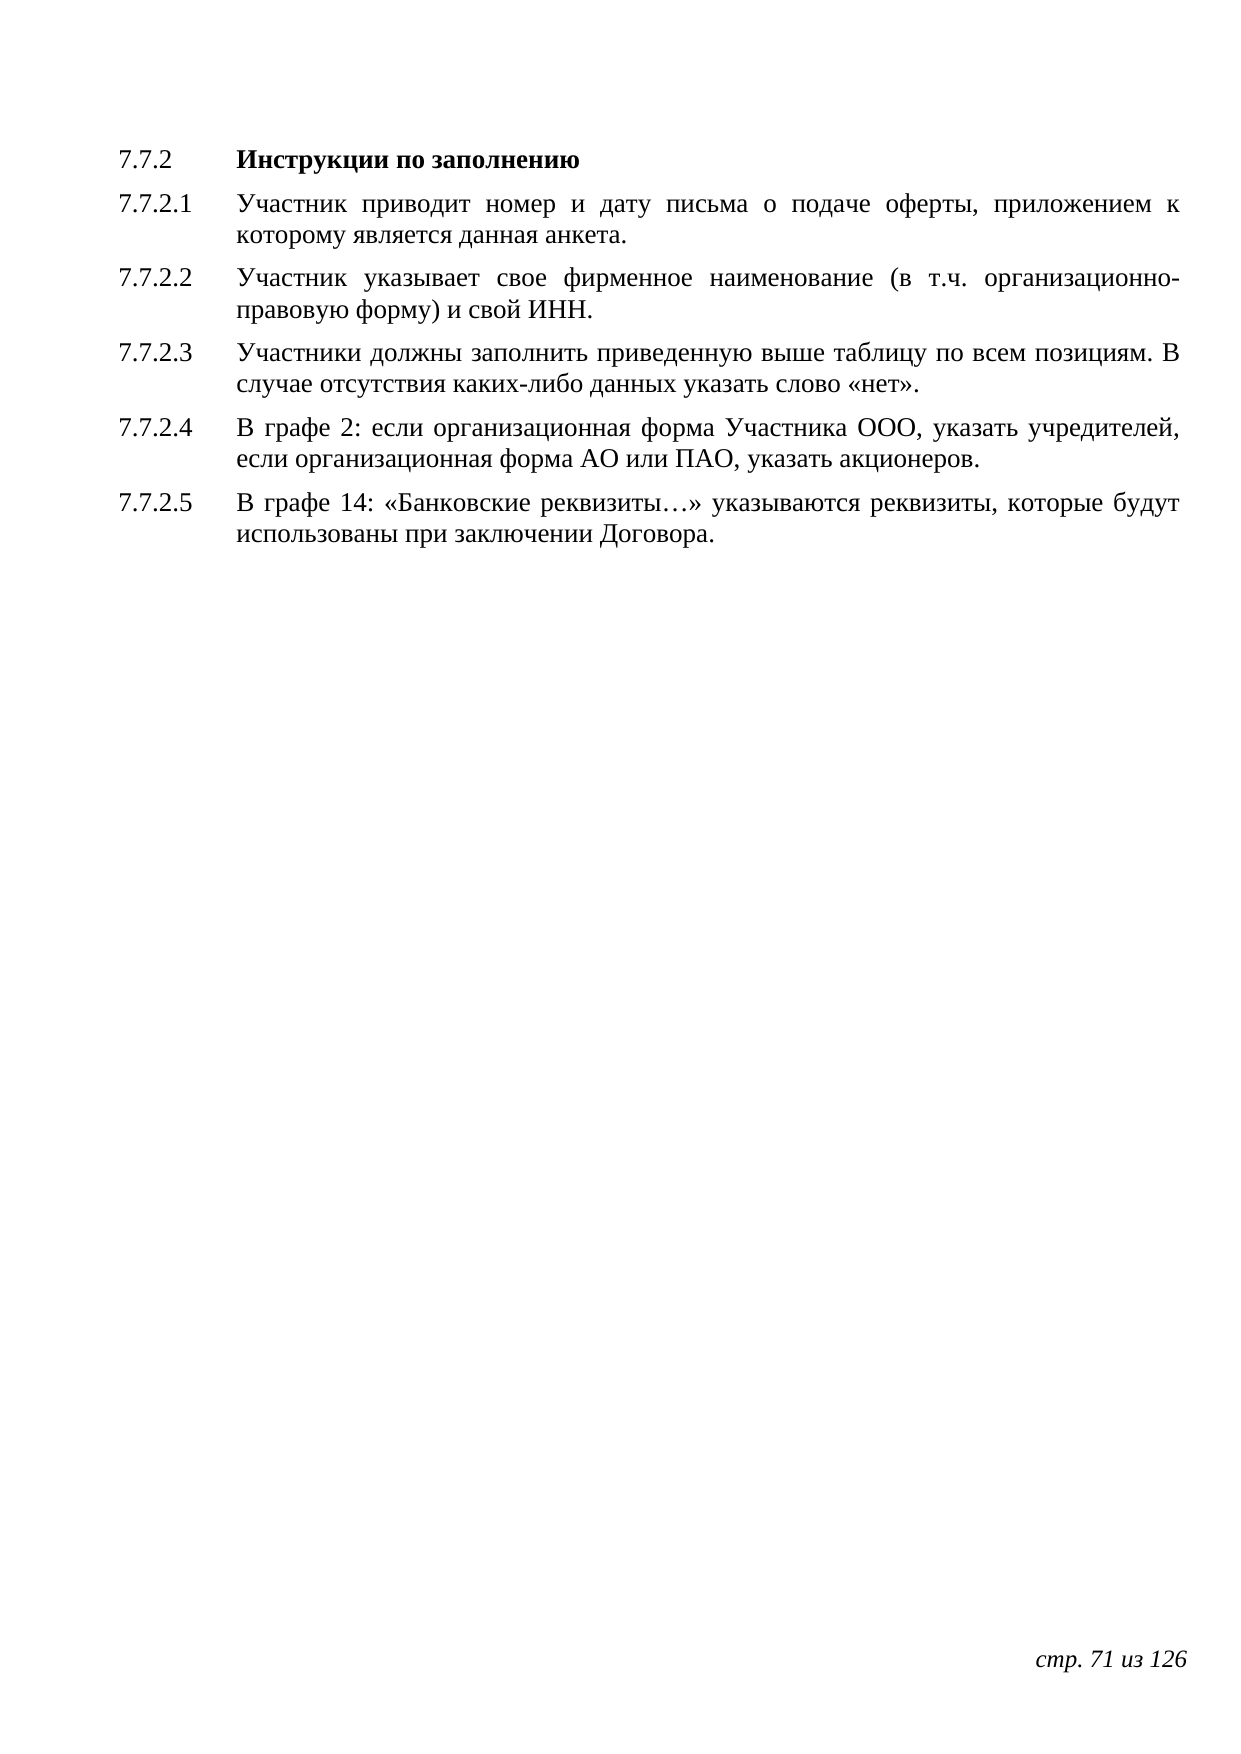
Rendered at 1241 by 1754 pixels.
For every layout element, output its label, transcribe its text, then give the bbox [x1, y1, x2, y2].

text Участники должны заполнить приведенную выше таблицу по всем позициям. В случае отсутствия каких-либо данных указать слово «нет». [118, 336, 1181, 399]
text В графе 14: «Банковские реквизиты…» указываются реквизиты, которые будут использованы при заключении Договора. [118, 486, 1181, 548]
text Инструкции по заполнению [118, 143, 1181, 174]
text В графе 2: если организационная форма Участника ООО, указать учредителей, если организационная форма АО или ПАО, указать акционеров. [118, 411, 1181, 473]
text Участник приводит номер и дату письма о подаче оферты, приложением к которому является данная анкета. [118, 187, 1181, 249]
text Участник указывает свое фирменное наименование (в т.ч. организационно-правовую форму) и свой ИНН. [118, 262, 1181, 324]
